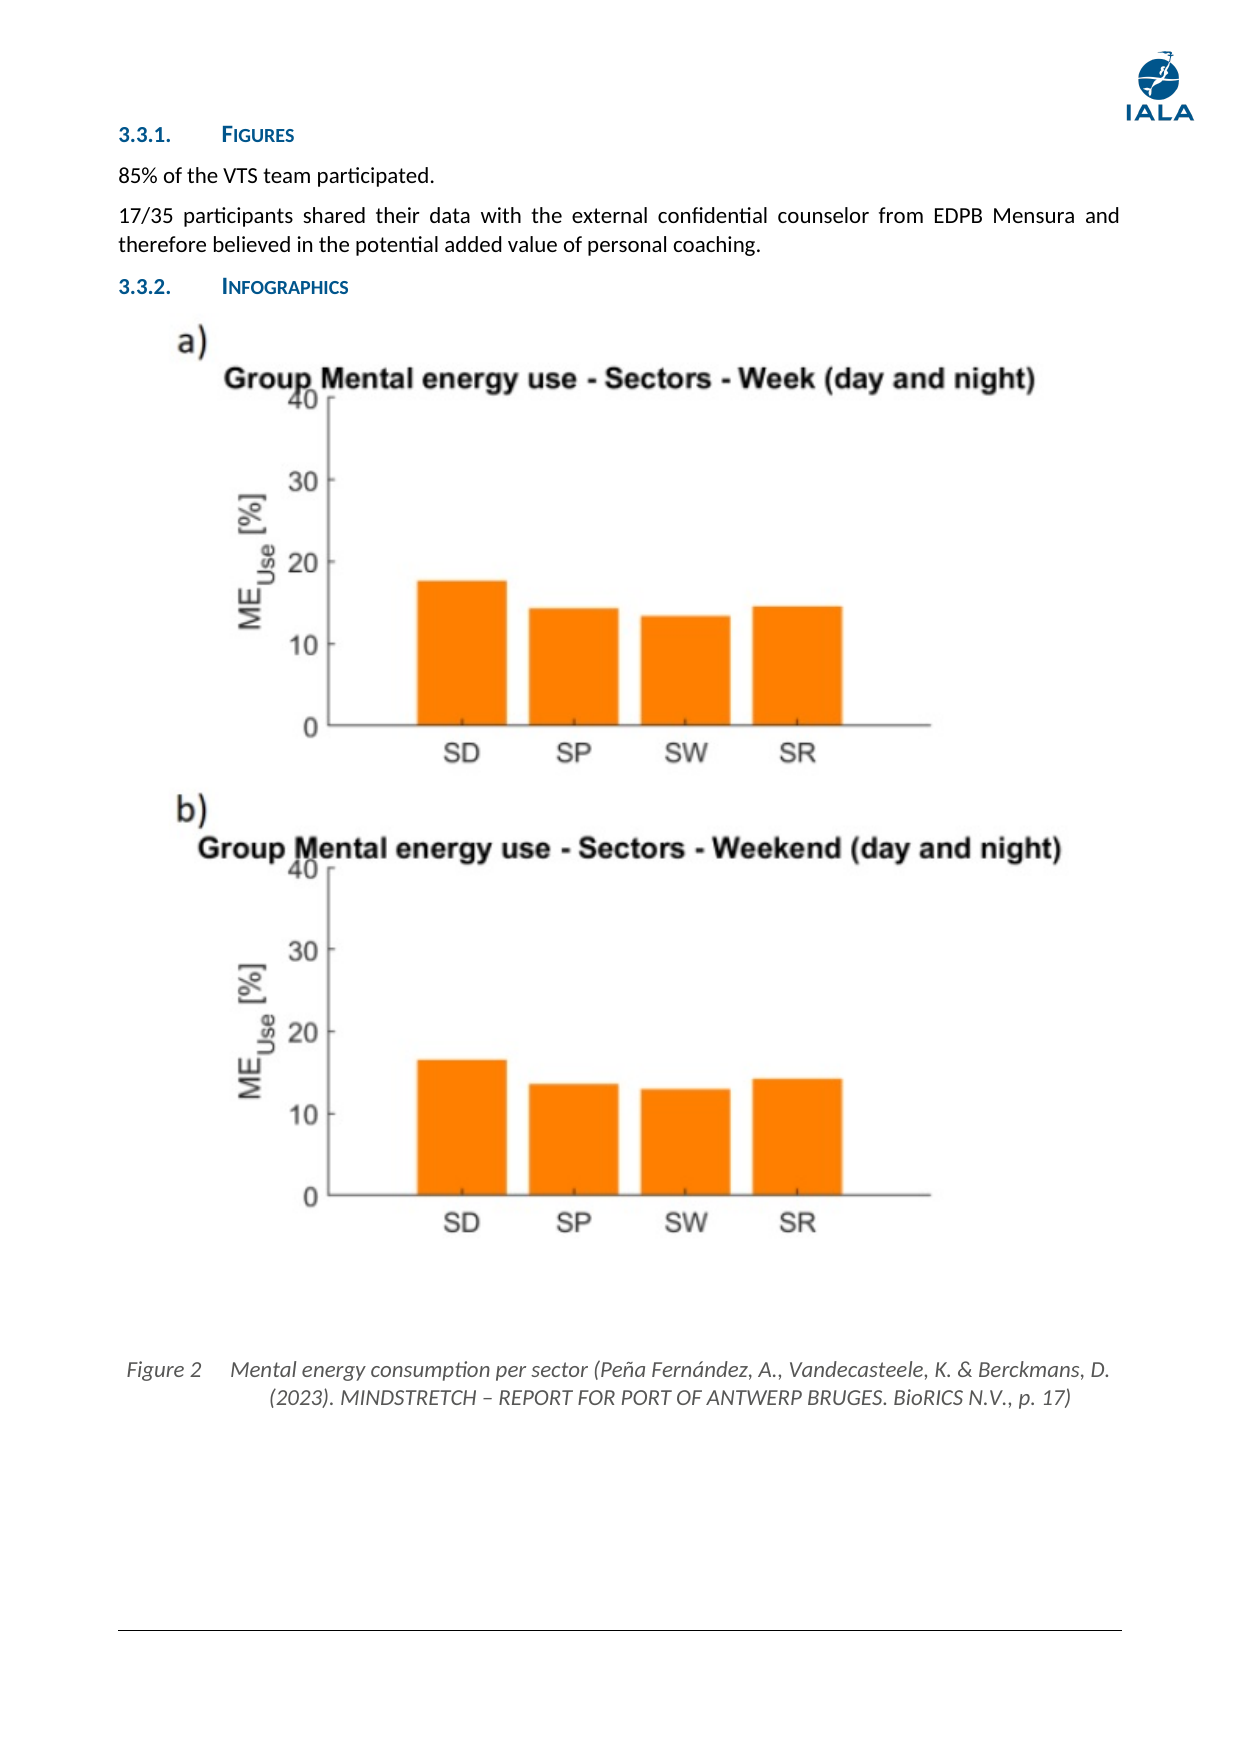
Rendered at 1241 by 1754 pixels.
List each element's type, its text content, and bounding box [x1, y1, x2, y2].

picture [1111, 43, 1206, 136]
text 85% of the VTS team participated. [118, 161, 1122, 189]
picture [168, 313, 1072, 1331]
text 17/35 participants shared their data with the external confidential counselor from EDPB Mensura and therefore believed in the potential added value of personal coaching. [118, 202, 1122, 258]
text Mental energy consumption per sector (Peña Fernández, A., Vandecasteele, K. & Berckmans, D. (2023). MINDSTRETCH – REPORT FOR PORT OF ANTWERP BRUGES. BioRICS N.V., p. 17) [118, 1355, 1122, 1411]
subtitle Figures [118, 118, 1033, 149]
subtitle Infographics [118, 270, 1033, 301]
